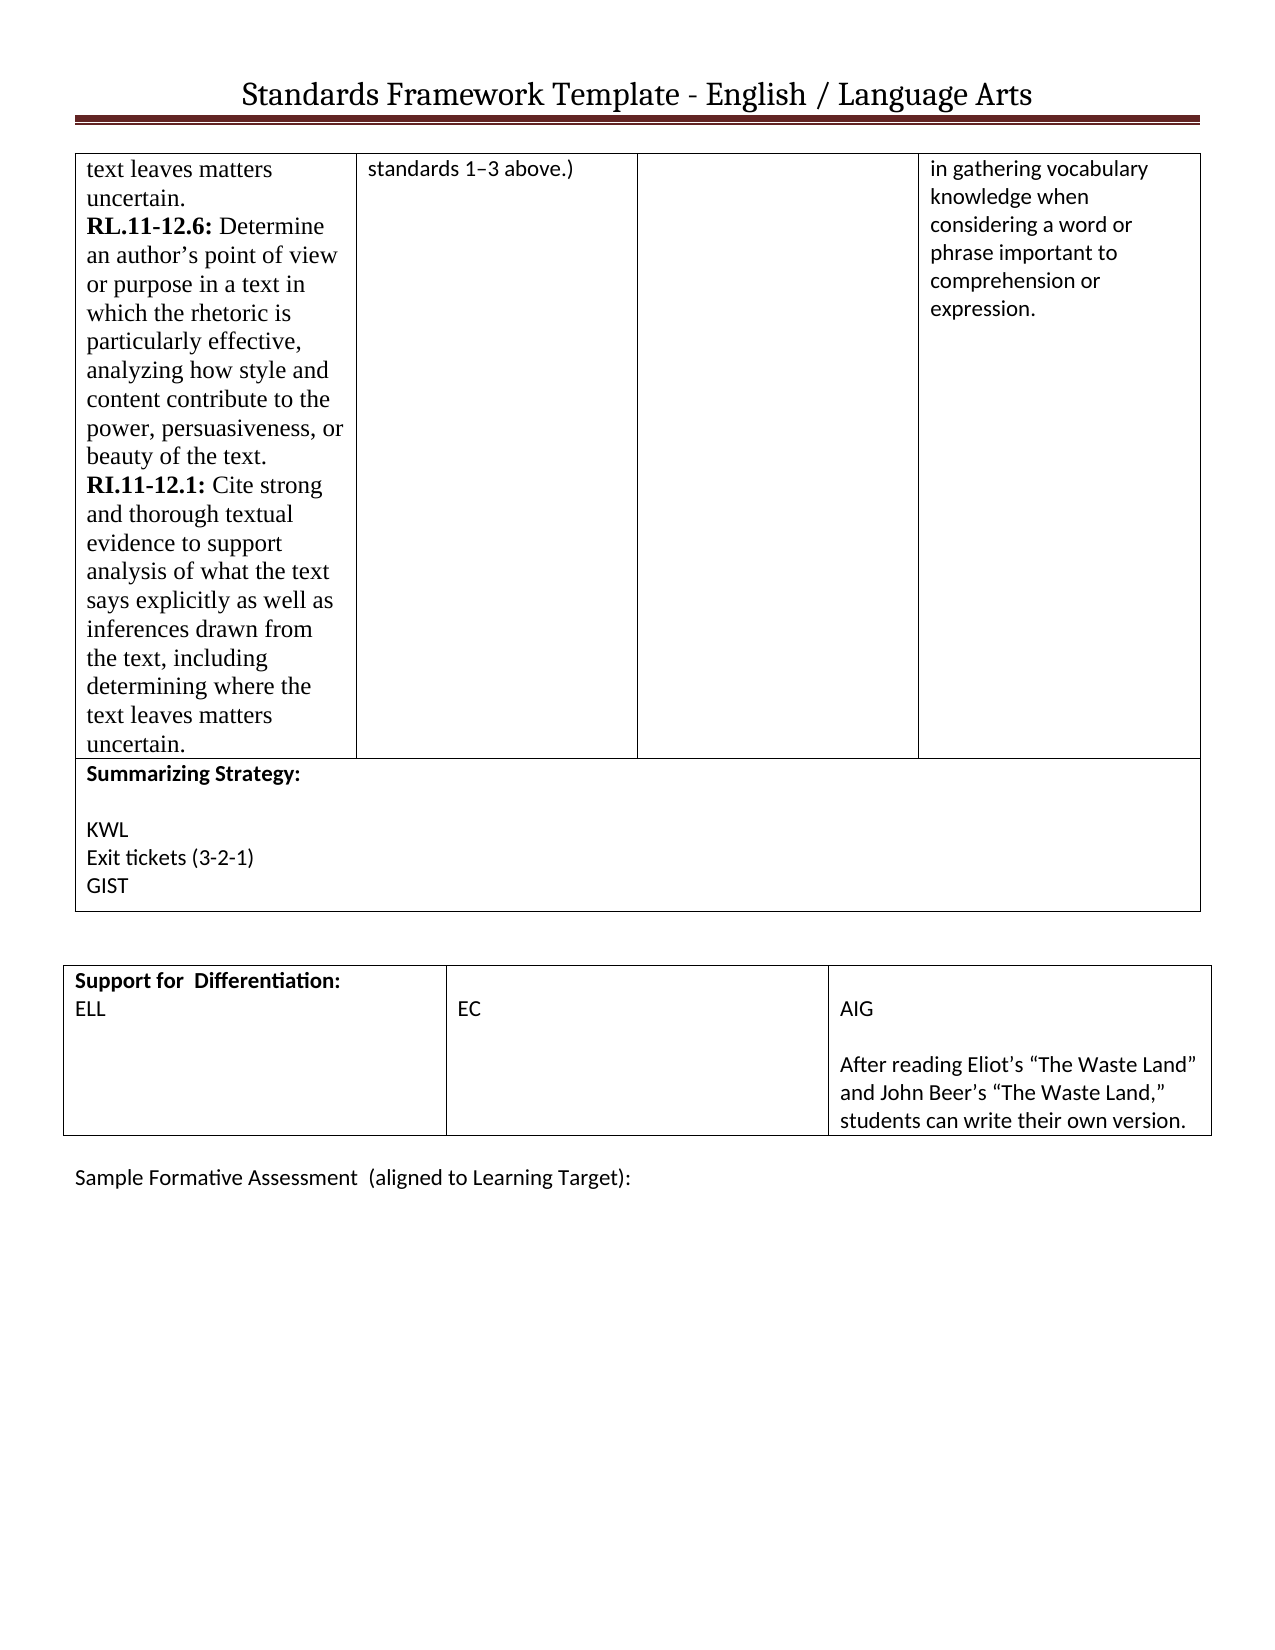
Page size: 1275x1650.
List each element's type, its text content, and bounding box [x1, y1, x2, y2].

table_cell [76, 154, 356, 758]
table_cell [919, 154, 1200, 758]
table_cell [638, 154, 918, 758]
table_header Support for Differentiation: ELL [64, 966, 446, 1134]
table_header EC [447, 966, 828, 1134]
text Sample Formative Assessment (aligned to Learning Target): [75, 1163, 1200, 1192]
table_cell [357, 154, 637, 758]
table_header AIG After reading Eliot’s “The Waste Land” and John Beer’s “The Waste Land,” students can write their own version. [829, 966, 1211, 1134]
table_cell Summarizing Strategy: KWL Exit tickets (3-2-1) GIST [76, 759, 1200, 911]
